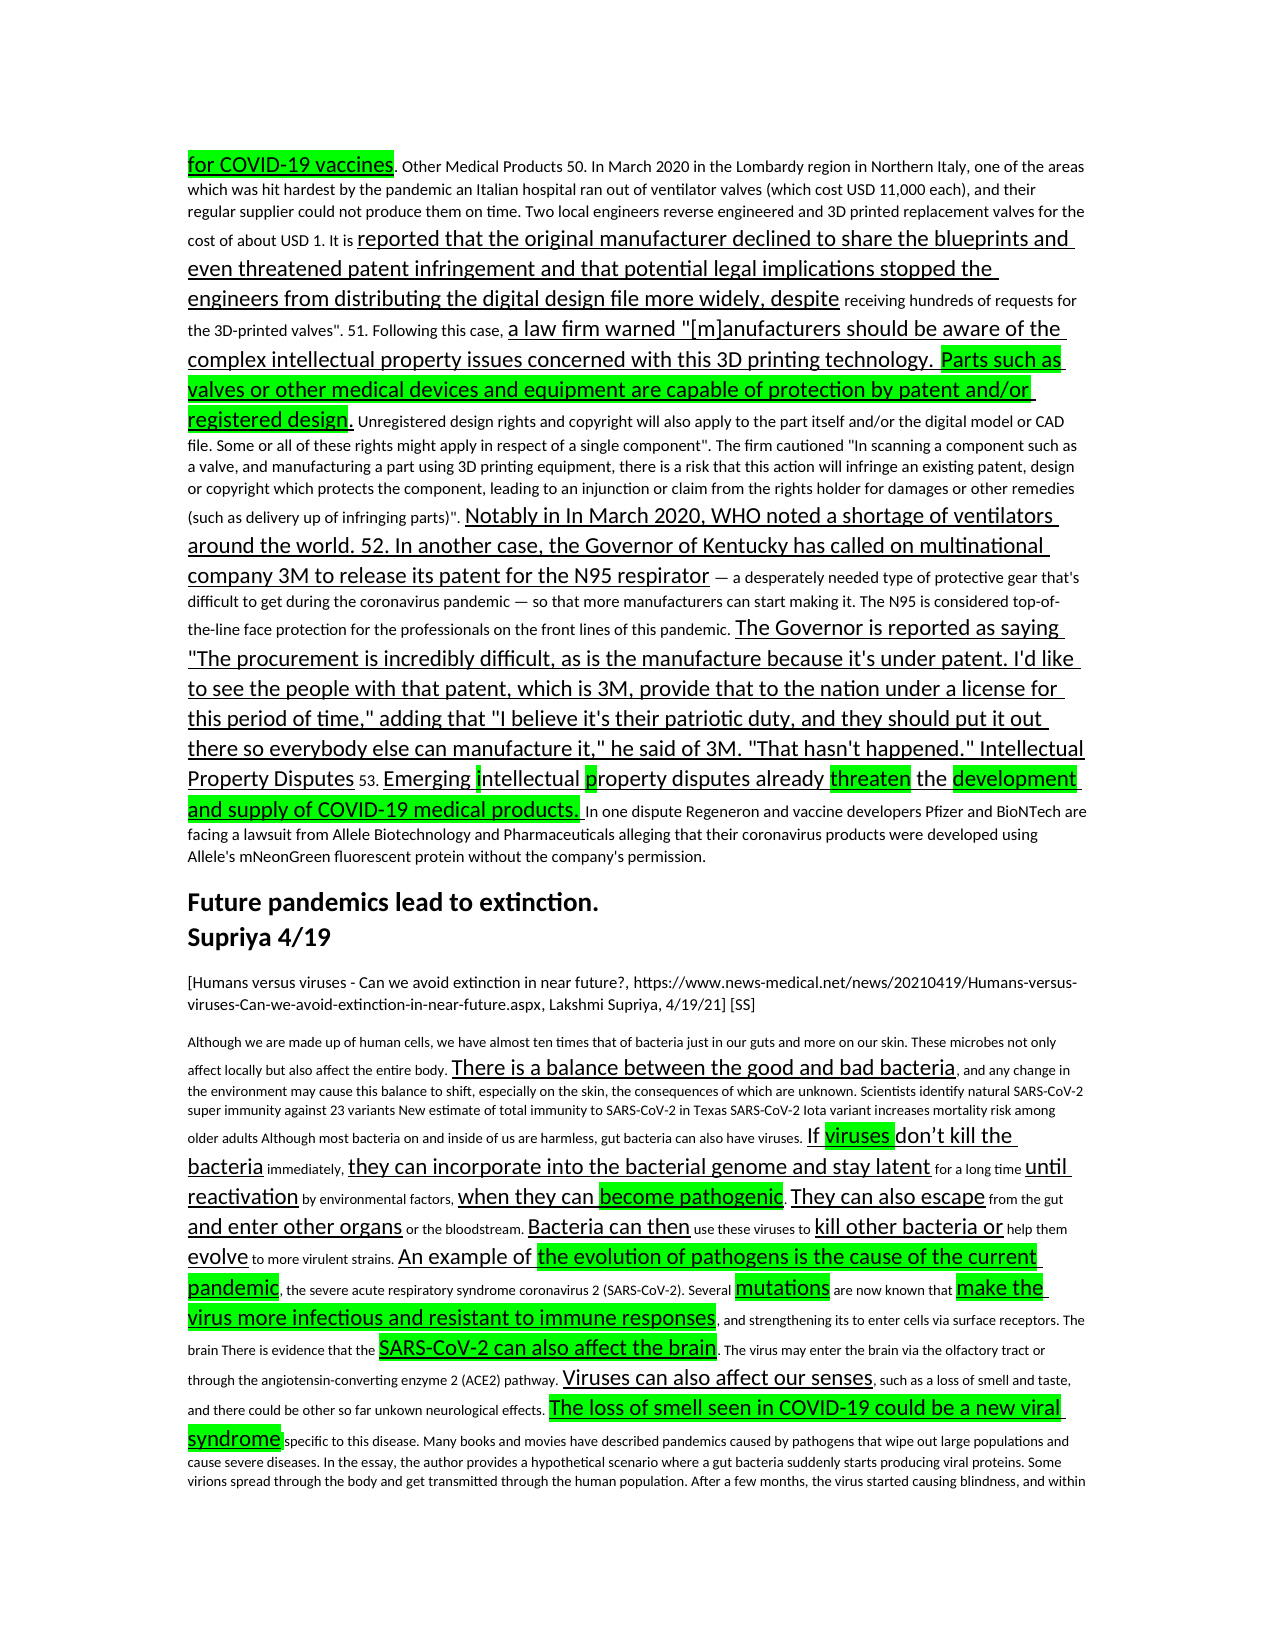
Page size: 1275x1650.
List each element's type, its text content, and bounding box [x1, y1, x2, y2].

text [Humans versus viruses - Can we avoid extinction in near future?, https://www.news-medical.net/news/20210419/Humans-versus-viruses-Can-we-avoid-extinction-in-near-future.aspx, Lakshmi Supriya, 4/19/21] [SS] [187, 973, 1087, 1015]
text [187, 150, 1087, 867]
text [187, 1033, 1087, 1490]
text Supriya 4/19 [187, 920, 1087, 953]
subtitle Future pandemics lead to extinction. [187, 885, 1087, 918]
